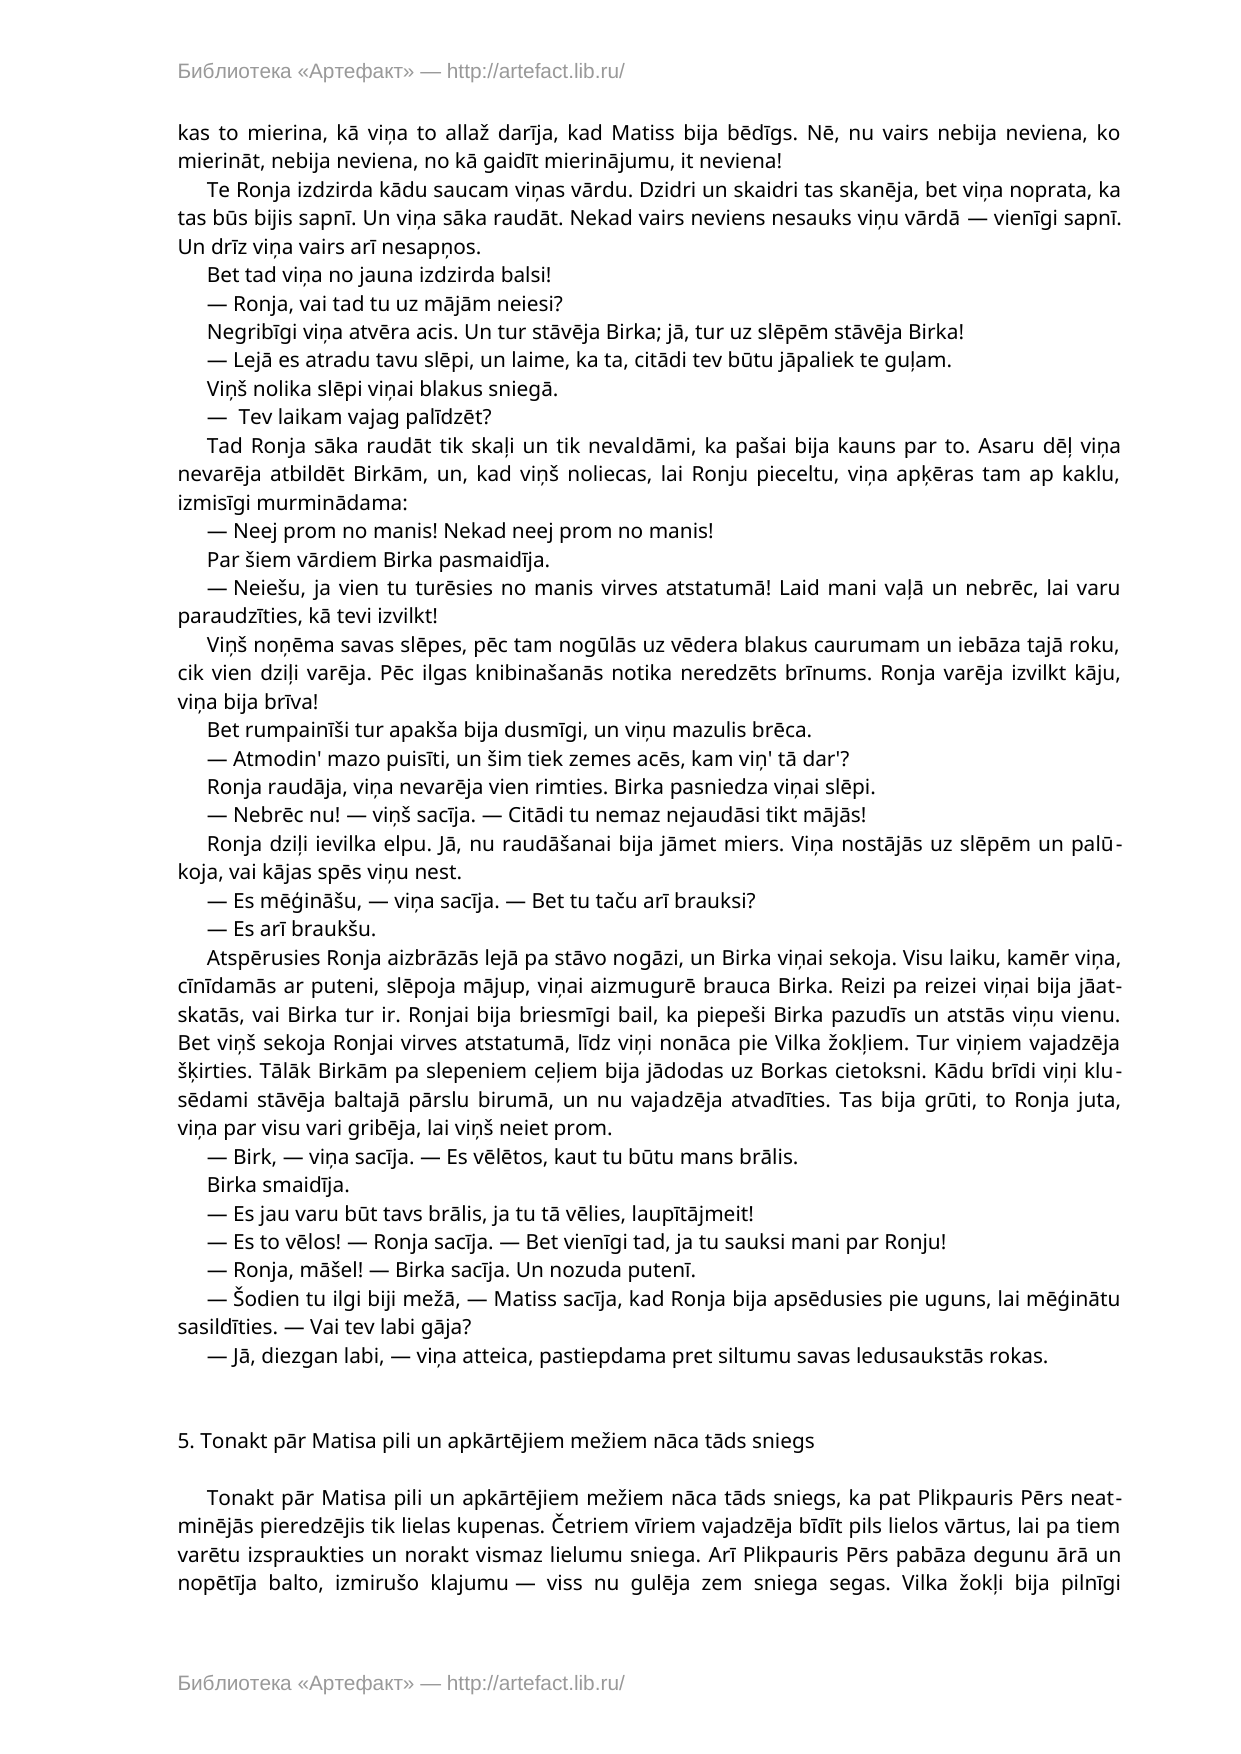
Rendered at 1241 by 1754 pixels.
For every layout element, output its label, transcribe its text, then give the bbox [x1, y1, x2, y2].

text — Es mēģināšu, — viņa sacīja. — Bet tu taču arī brauksi? [177, 886, 1122, 914]
text Atspērusies Ronja aizbrāzās lejā pa stāvo nogāzi, un Birka viņai sekoja. Visu laiku, kamēr viņa, cīnīdamās ar puteni, slēpoja mājup, viņai aizmugurē brauca Birka. Reizi pa reizei viņai bija jāatskatās, vai Birka tur ir. Ronjai bija briesmīgi bail, ka piepeši Birka pazudīs un atstās viņu vienu. Bet viņš sekoja Ronjai virves atstatumā, līdz viņi nonāca pie Vilka žokļiem. Tur viņiem vajadzēja šķirties. Tālāk Birkām pa slepeniem ceļiem bija jādodas uz Borkas cietoksni. Kādu brīdi viņi klusēdami stāvēja baltajā pārslu birumā, un nu vajadzēja atvadīties. Tas bija grūti, to Ronja juta, viņa par visu vari gribēja, lai viņš neiet prom. [177, 943, 1122, 1142]
text — Šodien tu ilgi biji mežā, — Matiss sacīja, kad Ronja bija apsēdusies pie uguns, lai mēģinātu sasildīties. — Vai tev labi gāja? [177, 1284, 1122, 1341]
text — Lejā es atradu tavu slēpi, un laime, ka ta, citādi tev būtu jāpaliek te guļam. [177, 346, 1122, 374]
text — Jā, diezgan labi, — viņa atteica, pastiepdama pret siltumu savas ledusaukstās rokas. [177, 1341, 1122, 1369]
text — Es arī braukšu. [177, 914, 1122, 943]
text Birka smaidīja. [177, 1170, 1122, 1199]
text Bet tad viņa no jauna izdzirda balsi! [177, 260, 1122, 289]
text — Atmodin' mazo puisīti, un šim tiek zemes acēs, kam viņ' tā dar'? [177, 744, 1122, 772]
text — Tev laikam vajag palīdzēt? [177, 402, 1122, 431]
text Ronja dziļi ievilka elpu. Jā, nu raudāšanai bija jāmet miers. Viņa nostājās uz slēpēm un palūkoja, vai kājas spēs viņu nest. [177, 829, 1122, 886]
text — Es to vēlos! — Ronja sacīja. — Bet vienīgi tad, ja tu sauksi mani par Ronju! [177, 1227, 1122, 1256]
text Te Ronja izdzirda kādu saucam viņas vārdu. Dzidri un skaidri tas skanēja, bet viņa noprata, ka tas būs bijis sapnī. Un viņa sāka raudāt. Nekad vairs neviens nesauks viņu vārdā — vienīgi sapnī. Un drīz viņa vairs arī nesapņos. [177, 175, 1122, 260]
text — Nebrēc nu! — viņš sacīja. — Citādi tu nemaz nejaudāsi tikt mājās! [177, 801, 1122, 829]
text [177, 118, 1122, 175]
text — Neej prom no manis! Nekad neej prom no manis! [177, 516, 1122, 545]
text Tad Ronja sāka raudāt tik skaļi un tik nevaldāmi, ka pašai bija kauns par to. Asaru dēļ viņa nevarēja atbildēt Birkām, un, kad viņš noliecas, lai Ronju pieceltu, viņa apķēras tam ap kaklu, izmisīgi murminādama: [177, 431, 1122, 516]
text Viņš noņēma savas slēpes, pēc tam nogūlās uz vēdera blakus caurumam un iebāza tajā roku, cik vien dziļi varēja. Pēc ilgas knibinašanās notika neredzēts brīnums. Ronja varēja izvilkt kāju, viņa bija brīva! [177, 630, 1122, 715]
text Bet rumpainīši tur apakša bija dusmīgi, un viņu mazulis brēca. [177, 715, 1122, 744]
text — Ronja, māšel! — Birka sacīja. Un nozuda putenī. [177, 1256, 1122, 1284]
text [177, 1483, 1122, 1597]
text — Es jau varu būt tavs brālis, ja tu tā vēlies, laupītājmeit! [177, 1199, 1122, 1227]
text Par šiem vārdiem Birka pasmaidīja. [177, 545, 1122, 573]
text Ronja raudāja, viņa nevarēja vien rimties. Birka pasniedza viņai slēpi. [177, 772, 1122, 801]
text — Birk, — viņa sacīja. — Es vēlētos, kaut tu būtu mans brālis. [177, 1142, 1122, 1170]
text Negribīgi viņa atvēra acis. Un tur stāvēja Birka; jā, tur uz slēpēm stāvēja Birka! [177, 317, 1122, 346]
text Viņš nolika slēpi viņai blakus sniegā. [177, 374, 1122, 402]
text — Ronja, vai tad tu uz mājām neiesi? [177, 289, 1122, 317]
subtitle 5. Tonakt pār Matisa pili un apkārtējiem mežiem nāca tāds sniegs [177, 1426, 1122, 1455]
text — Neiešu, ja vien tu turēsies no manis virves atstatumā! Laid mani vaļā un nebrēc, lai varu paraudzīties, kā tevi izvilkt! [177, 573, 1122, 630]
